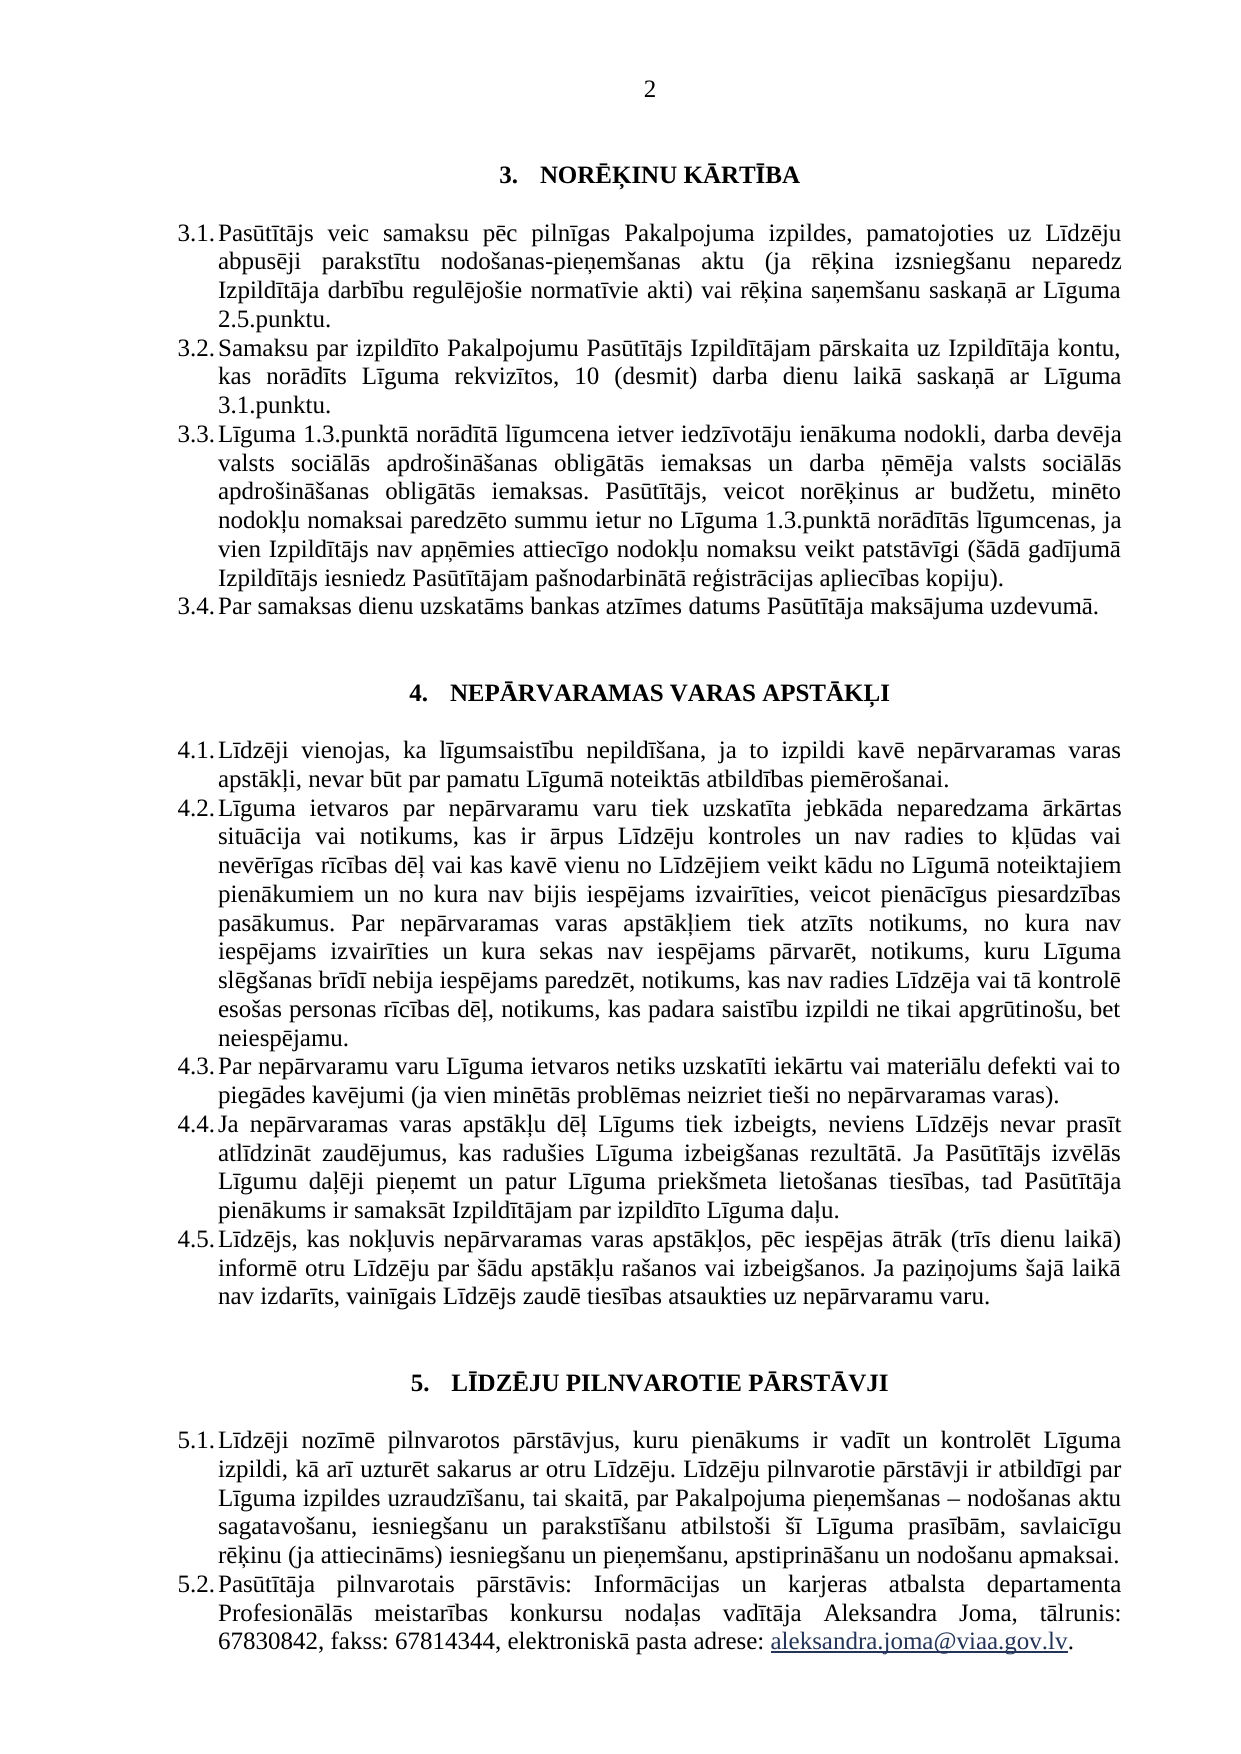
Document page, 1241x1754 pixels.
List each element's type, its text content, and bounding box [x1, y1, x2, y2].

title Pasūtītājs veic samaksu pēc pilnīgas Pakalpojuma izpildes, pamatojoties uz Līdzēju abpusēji parakstītu nodošanas-pieņemšanas aktu (ja rēķina izsniegšanu neparedz Izpildītāja darbību regulējošie normatīvie akti) vai rēķina saņemšanu saskaņā ar Līguma 2.5.punktu. [177, 218, 1122, 333]
title Līguma 1.3.punktā norādītā līgumcena ietver iedzīvotāju ienākuma nodokli, darba devēja valsts sociālās apdrošināšanas obligātās iemaksas un darba ņēmēja valsts sociālās apdrošināšanas obligātās iemaksas. Pasūtītājs, veicot norēķinus ar budžetu, minēto nodokļu nomaksai paredzēto summu ietur no Līguma 1.3.punktā norādītās līgumcenas, ja vien Izpildītājs nav apņēmies attiecīgo nodokļu nomaksu veikt patstāvīgi (šādā gadījumā Izpildītājs iesniedz Pasūtītājam pašnodarbinātā reģistrācijas apliecības kopiju). [177, 419, 1122, 591]
title Līdzēji nozīmē pilnvarotos pārstāvjus, kuru pienākums ir vadīt un kontrolēt Līguma izpildi, kā arī uzturēt sakarus ar otru Līdzēju. Līdzēju pilnvarotie pārstāvji ir atbildīgi par Līguma izpildes uzraudzīšanu, tai skaitā, par Pakalpojuma pieņemšanas – nodošanas aktu sagatavošanu, iesniegšanu un parakstīšanu atbilstoši šī Līguma prasībām, savlaicīgu rēķinu (ja attiecināms) iesniegšanu un pieņemšanu, apstiprināšanu un nodošanu apmaksai. [177, 1425, 1122, 1569]
list LĪDZĒJU PILNVAROTIE PĀRSTĀVJI [177, 1368, 1122, 1396]
title Pasūtītāja pilnvarotais pārstāvis: Informācijas un karjeras atbalsta departamenta Profesionālās meistarības konkursu nodaļas vadītāja Aleksandra Joma, tālrunis: 67830842, fakss: 67814344, elektroniskā pasta adrese: aleksandra.joma@viaa.gov.lv. [177, 1569, 1122, 1655]
title Samaksu par izpildīto Pakalpojumu Pasūtītājs Izpildītājam pārskaita uz Izpildītāja kontu, kas norādīts Līguma rekvizītos, 10 (desmit) darba dienu laikā saskaņā ar Līguma 3.1.punktu. [177, 333, 1122, 419]
list NEPĀRVARAMAS VARAS APSTĀKĻI [177, 678, 1122, 706]
title Līdzēji vienojas, ka līgumsaistību nepildīšana, ja to izpildi kavē nepārvaramas varas apstākļi, nevar būt par pamatu Līgumā noteiktās atbildības piemērošanai. [177, 735, 1122, 793]
title Līdzējs, kas nokļuvis nepārvaramas varas apstākļos, pēc iespējas ātrāk (trīs dienu laikā) informē otru Līdzēju par šādu apstākļu rašanos vai izbeigšanos. Ja paziņojums šajā laikā nav izdarīts, vainīgais Līdzējs zaudē tiesības atsaukties uz nepārvaramu varu. [177, 1224, 1122, 1310]
title Līguma ietvaros par nepārvaramu varu tiek uzskatīta jebkāda neparedzama ārkārtas situācija vai notikums, kas ir ārpus Līdzēju kontroles un nav radies to kļūdas vai nevērīgas rīcības dēļ vai kas kavē vienu no Līdzējiem veikt kādu no Līgumā noteiktajiem pienākumiem un no kura nav bijis iespējams izvairīties, veicot pienācīgus piesardzības pasākumus. Par nepārvaramas varas apstākļiem tiek atzīts notikums, no kura nav iespējams izvairīties un kura sekas nav iespējams pārvarēt, notikums, kuru Līguma slēgšanas brīdī nebija iespējams paredzēt, notikums, kas nav radies Līdzēja vai tā kontrolē esošas personas rīcības dēļ, notikums, kas padara saistību izpildi ne tikai apgrūtinošu, bet neiespējamu. [177, 793, 1122, 1051]
title Par samaksas dienu uzskatāms bankas atzīmes datums Pasūtītāja maksājuma uzdevumā. [177, 591, 1122, 620]
title Par nepārvaramu varu Līguma ietvaros netiks uzskatīti iekārtu vai materiālu defekti vai to piegādes kavējumi (ja vien minētās problēmas neizriet tieši no nepārvaramas varas). [177, 1051, 1122, 1109]
title NORĒĶINU KĀRTĪBA [177, 160, 1122, 189]
title Ja nepārvaramas varas apstākļu dēļ Līgums tiek izbeigts, neviens Līdzējs nevar prasīt atlīdzināt zaudējumus, kas radušies Līguma izbeigšanas rezultātā. Ja Pasūtītājs izvēlās Līgumu daļēji pieņemt un patur Līguma priekšmeta lietošanas tiesības, tad Pasūtītāja pienākums ir samaksāt Izpildītājam par izpildīto Līguma daļu. [177, 1109, 1122, 1224]
